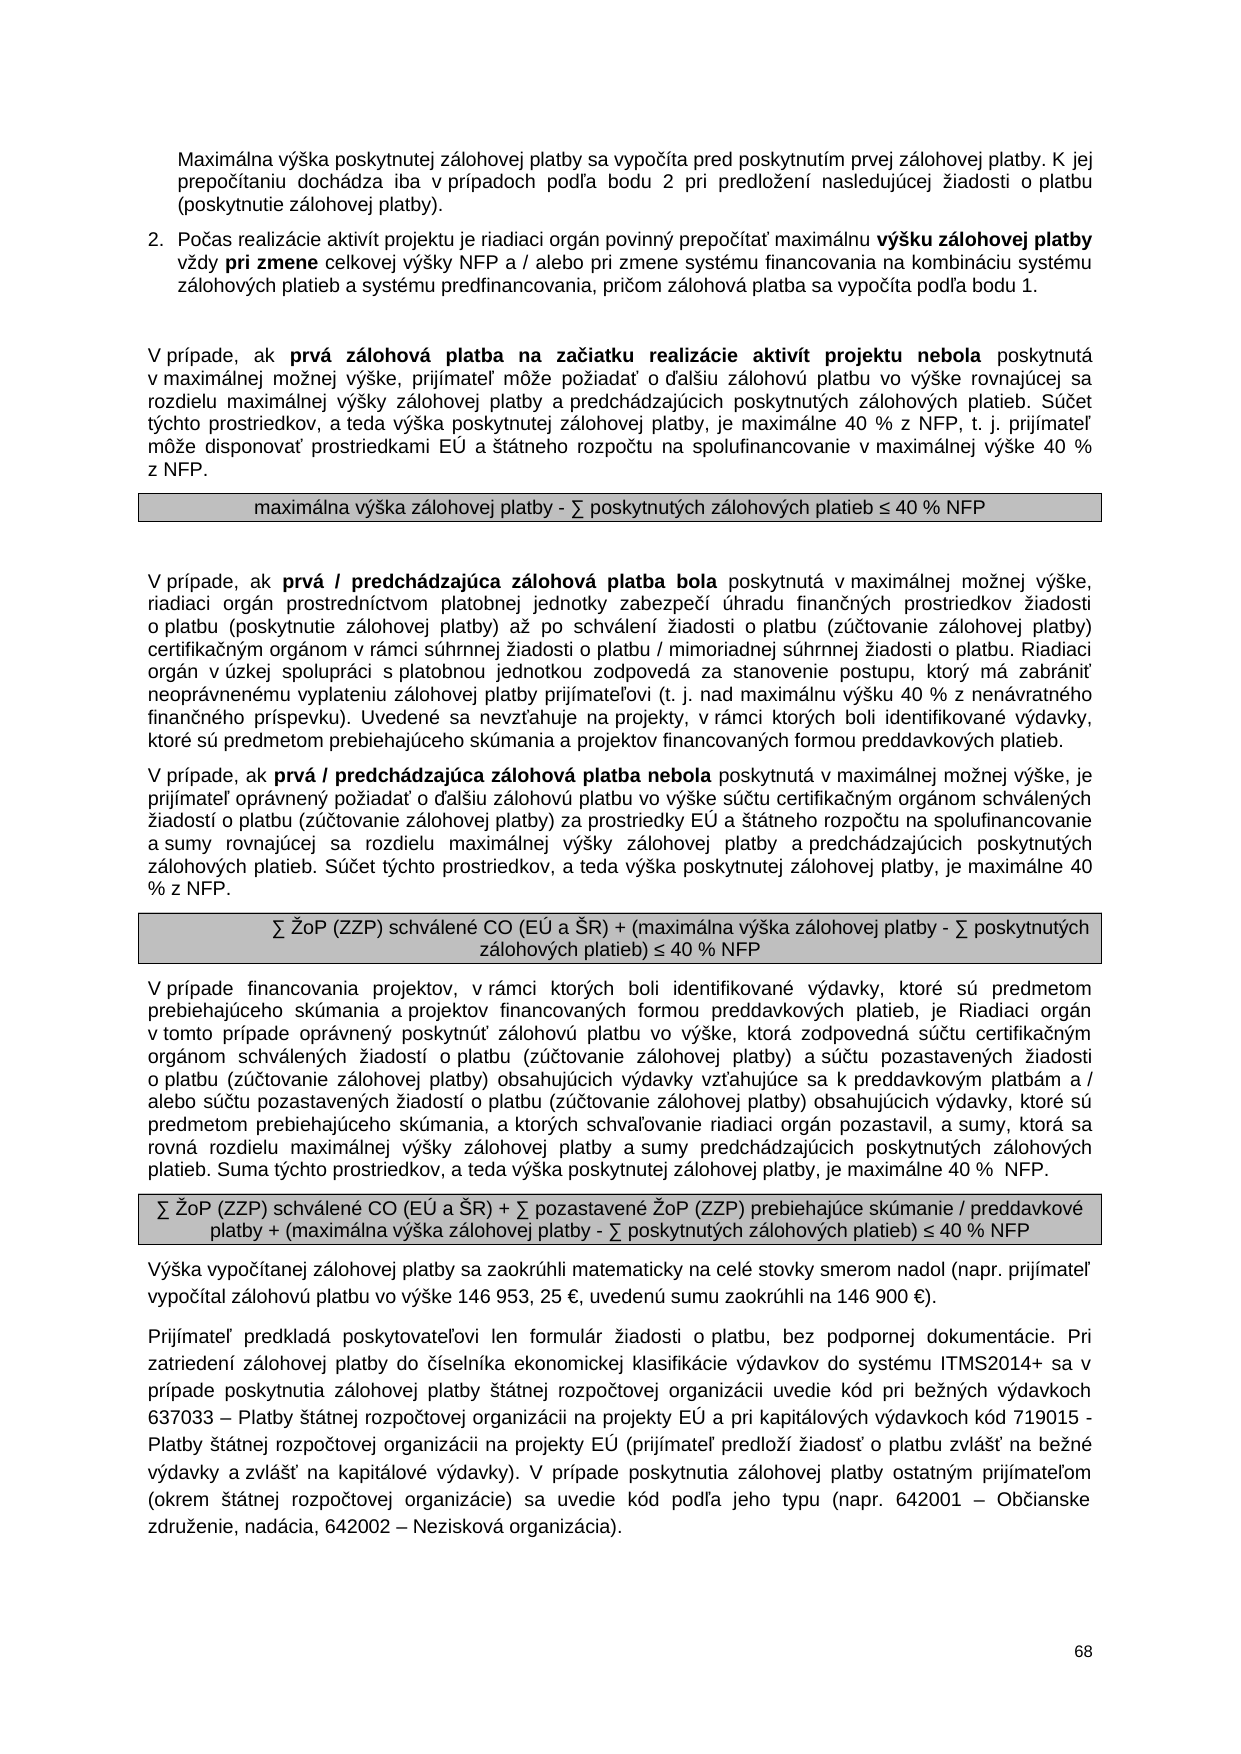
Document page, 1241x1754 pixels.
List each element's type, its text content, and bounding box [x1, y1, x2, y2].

text maximálna výška zálohovej platby - ∑ poskytnutých zálohových platieb ≤ 40 % NFP [139, 494, 1101, 521]
text Výška vypočítanej zálohovej platby sa zaokrúhli matematicky na celé stovky smerom nadol (napr. prijímateľ vypočítal zálohovú platbu vo výške 146 953, 25 €, uvedenú sumu zaokrúhli na 146 900 €). [148, 1258, 1092, 1308]
text V prípade, ak prvá zálohová platba na začiatku realizácie aktivít projektu nebola poskytnutá v maximálnej možnej výške, prijímateľ môže požiadať o ďalšiu zálohovú platbu vo výške rovnajúcej sa rozdielu maximálnej výšky zálohovej platby a predchádzajúcich poskytnutých zálohových platieb. Súčet týchto prostriedkov, a teda výška poskytnutej zálohovej platby, je maximálne 40 % z NFP, t. j. prijímateľ môže disponovať prostriedkami EÚ a štátneho rozpočtu na spolufinancovanie v maximálnej výške 40 % z NFP. [148, 344, 1092, 480]
text ∑ ŽoP (ZZP) schválené CO (EÚ a ŠR) + (maximálna výška zálohovej platby - ∑ poskytnutých zálohových platieb) ≤ 40 % NFP [139, 914, 1101, 963]
text V prípade financovania projektov, v rámci ktorých boli identifikované výdavky, ktoré sú predmetom prebiehajúceho skúmania a projektov financovaných formou preddavkových platieb, je Riadiaci orgán v tomto prípade oprávnený poskytnúť zálohovú platbu vo výške, ktorá zodpovedná súčtu certifikačným orgánom schválených žiadostí o platbu (zúčtovanie zálohovej platby) a súčtu pozastavených žiadosti o platbu (zúčtovanie zálohovej platby) obsahujúcich výdavky vzťahujúce sa k preddavkovým platbám a / alebo súčtu pozastavených žiadostí o platbu (zúčtovanie zálohovej platby) obsahujúcich výdavky, ktoré sú predmetom prebiehajúceho skúmania, a ktorých schvaľovanie riadiaci orgán pozastavil, a sumy, ktorá sa rovná rozdielu maximálnej výšky zálohovej platby a sumy predchádzajúcich poskytnutých zálohových platieb. Suma týchto prostriedkov, a teda výška poskytnutej zálohovej platby, je maximálne 40 % NFP. [148, 977, 1092, 1181]
text ∑ ŽoP (ZZP) schválené CO (EÚ a ŠR) + ∑ pozastavené ŽoP (ZZP) prebiehajúce skúmanie / preddavkové platby + (maximálna výška zálohovej platby - ∑ poskytnutých zálohových platieb) ≤ 40 % NFP [139, 1195, 1101, 1244]
text V prípade, ak prvá / predchádzajúca zálohová platba bola poskytnutá v maximálnej možnej výške, riadiaci orgán prostredníctvom platobnej jednotky zabezpečí úhradu finančných prostriedkov žiadosti o platbu (poskytnutie zálohovej platby) až po schválení žiadosti o platbu (zúčtovanie zálohovej platby) certifikačným orgánom v rámci súhrnnej žiadosti o platbu / mimoriadnej súhrnnej žiadosti o platbu. Riadiaci orgán v úzkej spolupráci s platobnou jednotkou zodpovedá za stanovenie postupu, ktorý má zabrániť neoprávnenému vyplateniu zálohovej platby prijímateľovi (t. j. nad maximálnu výšku 40 % z nenávratného finančného príspevku). Uvedené sa nevzťahuje na projekty, v rámci ktorých boli identifikované výdavky, ktoré sú predmetom prebiehajúceho skúmania a projektov financovaných formou preddavkových platieb. [148, 569, 1092, 751]
text Maximálna výška poskytnutej zálohovej platby sa vypočíta pred poskytnutím prvej zálohovej platby. K jej prepočítaniu dochádza iba v prípadoch podľa bodu 2 pri predložení nasledujúcej žiadosti o platbu (poskytnutie zálohovej platby). [177, 148, 1092, 216]
text Prijímateľ predkladá poskytovateľovi len formulár žiadosti o platbu, bez podpornej dokumentácie. Pri zatriedení zálohovej platby do číselníka ekonomickej klasifikácie výdavkov do systému ITMS2014+ sa v prípade poskytnutia zálohovej platby štátnej rozpočtovej organizácii uvedie kód pri bežných výdavkoch 637033 – Platby štátnej rozpočtovej organizácii na projekty EÚ a pri kapitálových výdavkoch kód 719015 - Platby štátnej rozpočtovej organizácii na projekty EÚ (prijímateľ predloží žiadosť o platbu zvlášť na bežné výdavky a zvlášť na kapitálové výdavky). V prípade poskytnutia zálohovej platby ostatným prijímateľom (okrem štátnej rozpočtovej organizácie) sa uvedie kód podľa jeho typu (napr. 642001 – Občianske združenie, nadácia, 642002 – Nezisková organizácia). [148, 1324, 1092, 1538]
list Počas realizácie aktivít projektu je riadiaci orgán povinný prepočítať maximálnu výšku zálohovej platby vždy pri zmene celkovej výšky NFP a / alebo pri zmene systému financovania na kombináciu systému zálohových platieb a systému predfinancovania, pričom zálohová platba sa vypočíta podľa bodu 1. [148, 228, 1092, 296]
text V prípade, ak prvá / predchádzajúca zálohová platba nebola poskytnutá v maximálnej možnej výške, je prijímateľ oprávnený požiadať o ďalšiu zálohovú platbu vo výške súčtu certifikačným orgánom schválených žiadostí o platbu (zúčtovanie zálohovej platby) za prostriedky EÚ a štátneho rozpočtu na spolufinancovanie a sumy rovnajúcej sa rozdielu maximálnej výšky zálohovej platby a predchádzajúcich poskytnutých zálohových platieb. Súčet týchto prostriedkov, a teda výška poskytnutej zálohovej platby, je maximálne 40 % z NFP. [148, 764, 1092, 900]
